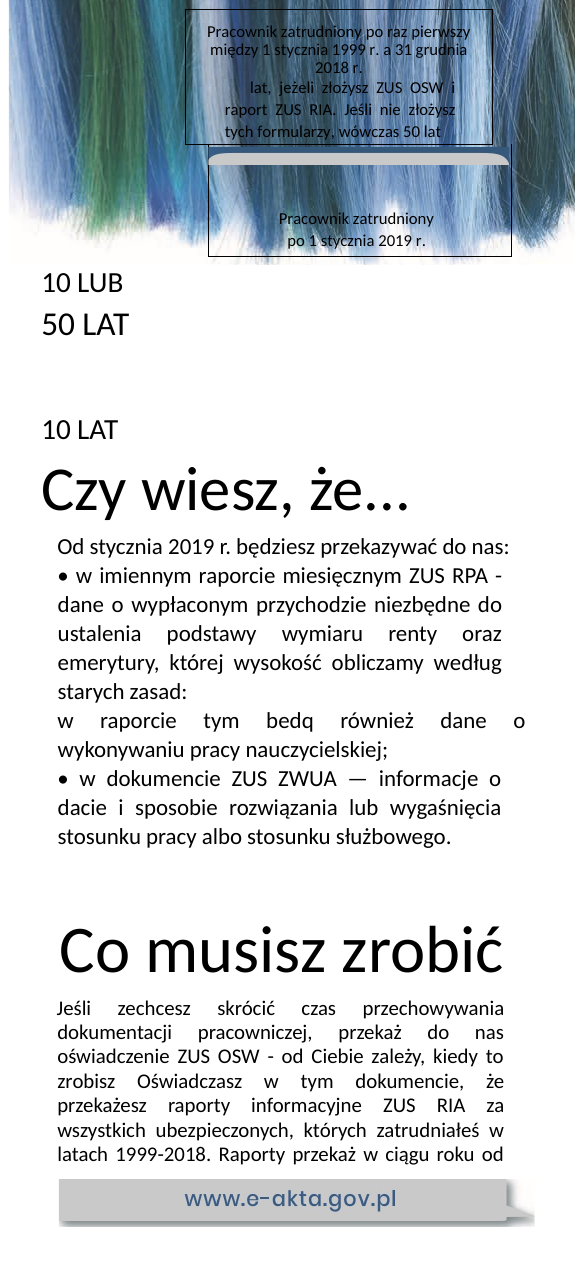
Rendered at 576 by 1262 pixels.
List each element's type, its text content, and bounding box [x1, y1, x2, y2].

text w raporcie tym bedq również dane o wykonywaniu pracy nauczycielskiej; [57, 706, 526, 763]
table_header Pracownik zatrudniony po 1 stycznia 2019 r. [209, 144, 511, 256]
text Czy wiesz, że... [41, 450, 534, 526]
subtitle 50 LAT [41, 303, 502, 344]
picture [58, 1179, 535, 1227]
text • w dokumencie ZUS ZWUA — informacje o dacie i sposobie rozwiązania lub wygaśnięcia stosunku pracy albo stosunku służbowego. [57, 764, 502, 850]
text • w imiennym raporcie miesięcznym ZUS RPA - dane o wypłaconym przychodzie niezbędne do ustalenia podstawy wymiaru renty oraz emerytury, której wysokość obliczamy według starych zasad: [57, 562, 502, 705]
subtitle Co musisz zrobić [59, 908, 534, 989]
text Od stycznia 2019 r. będziesz przekazywać do nas: [57, 532, 526, 560]
subtitle 10 LUB [41, 265, 502, 300]
table_header Pracownik zatrudniony po raz pierwszy między 1 stycznia 1999 r. a 31 grudnia 2018 r. lat, jeżeli złożysz ZUS OSW i raport ZUS RIA. Jeśli nie złożysz tych formularzy, wówczas 50 lat [186, 10, 492, 143]
picture [8, 0, 575, 265]
subtitle 10 LAT [41, 411, 502, 447]
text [56, 996, 504, 1167]
